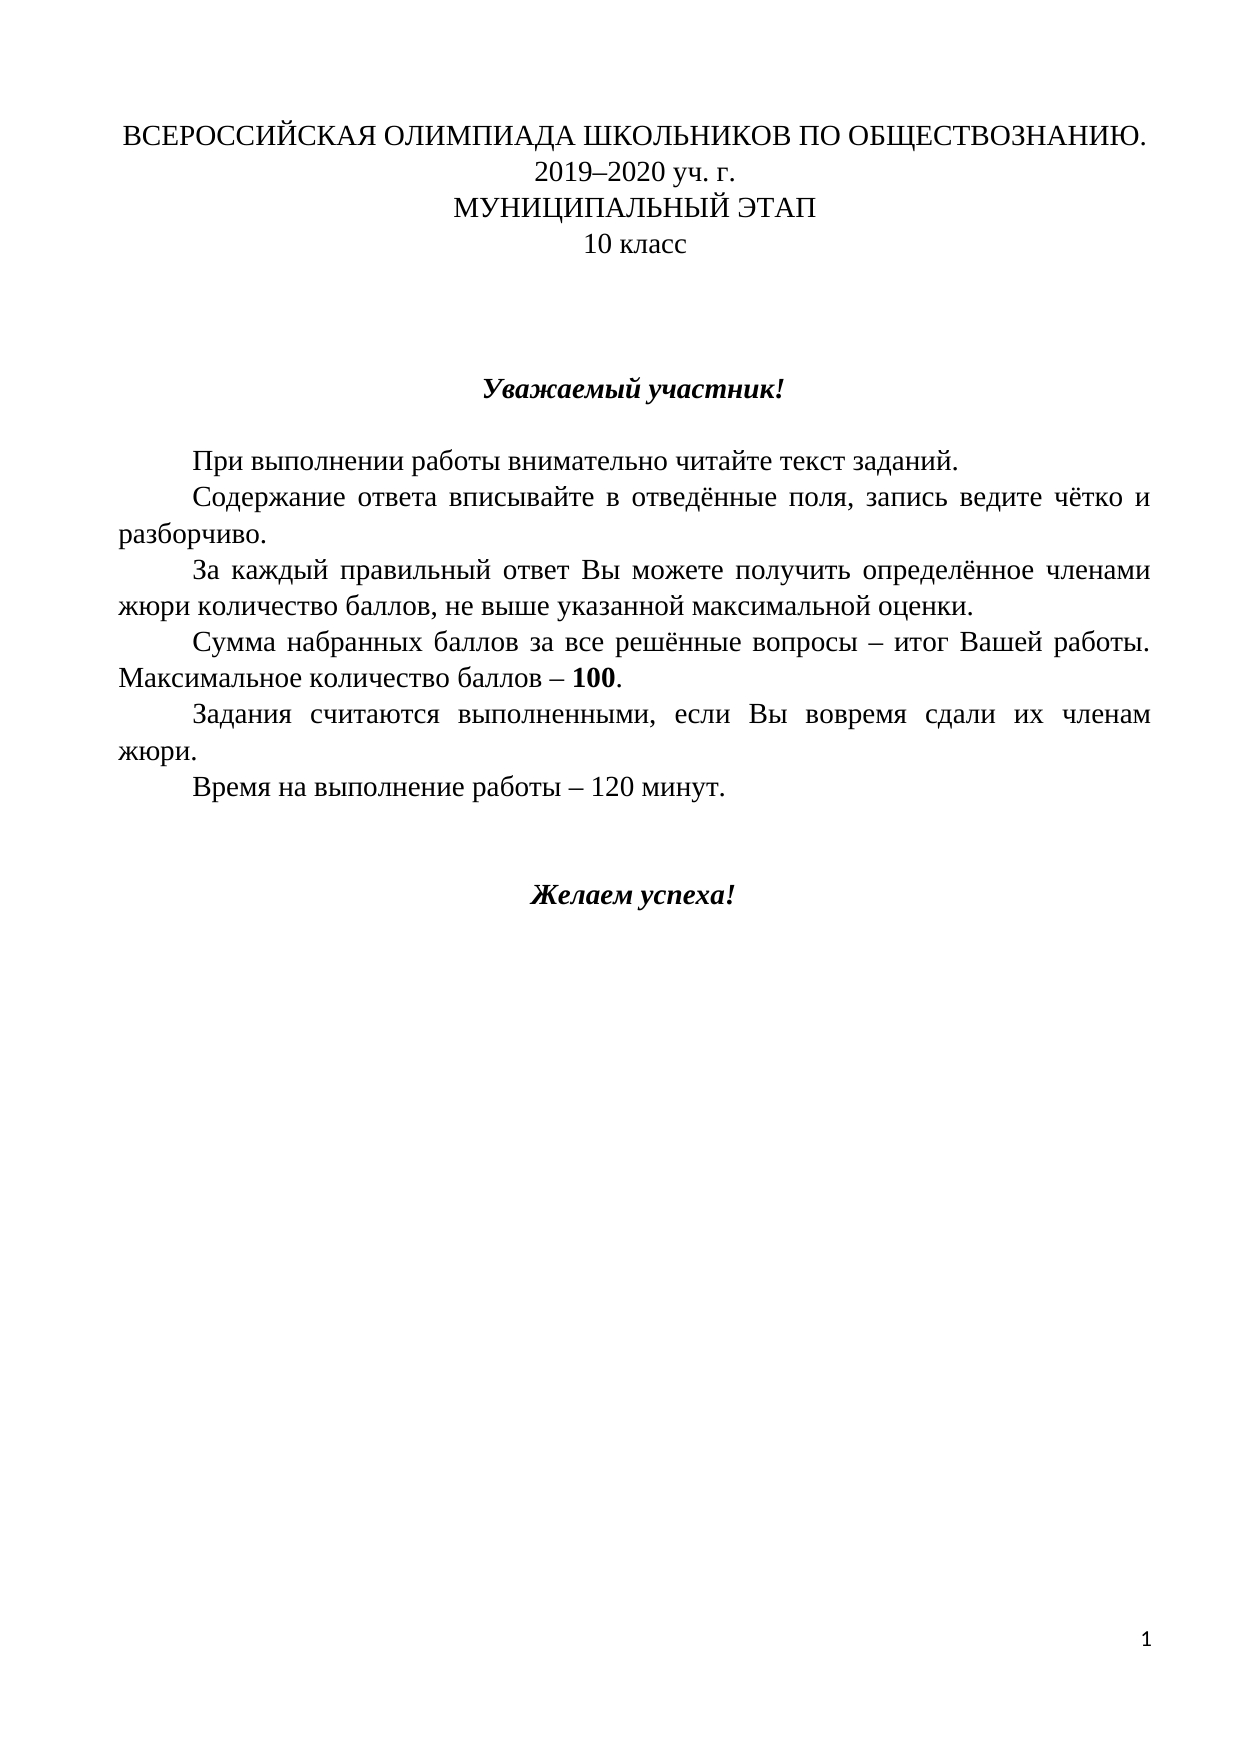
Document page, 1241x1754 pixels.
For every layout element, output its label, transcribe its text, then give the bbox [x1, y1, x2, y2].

text ВСЕРОССИЙСКАЯ ОЛИМПИАДА ШКОЛЬНИКОВ ПО ОБЩЕСТВОЗНАНИЮ. 2019–2020 уч. г. [118, 118, 1152, 188]
text Уважаемый участник! [118, 371, 1152, 405]
text При выполнении работы внимательно читайте текст заданий. [118, 443, 1152, 477]
text Желаем успеха! [118, 877, 1152, 911]
text Время на выполнение работы – 120 минут. [118, 769, 1152, 802]
text Задания считаются выполненными, если Вы вовремя сдали их членам жюри. [118, 696, 1152, 766]
text Сумма набранных баллов за все решённые вопросы – итог Вашей работы. Максимальное количество баллов – 100. [118, 624, 1152, 694]
text Содержание ответа вписывайте в отведённые поля, запись ведите чётко и разборчиво. [118, 479, 1152, 549]
text За каждый правильный ответ Вы можете получить определённое членами жюри количество баллов, не выше указанной максимальной оценки. [118, 552, 1152, 622]
text МУНИЦИПАЛЬНЫЙ ЭТАП [118, 190, 1152, 224]
text 10 класс [118, 227, 1152, 260]
